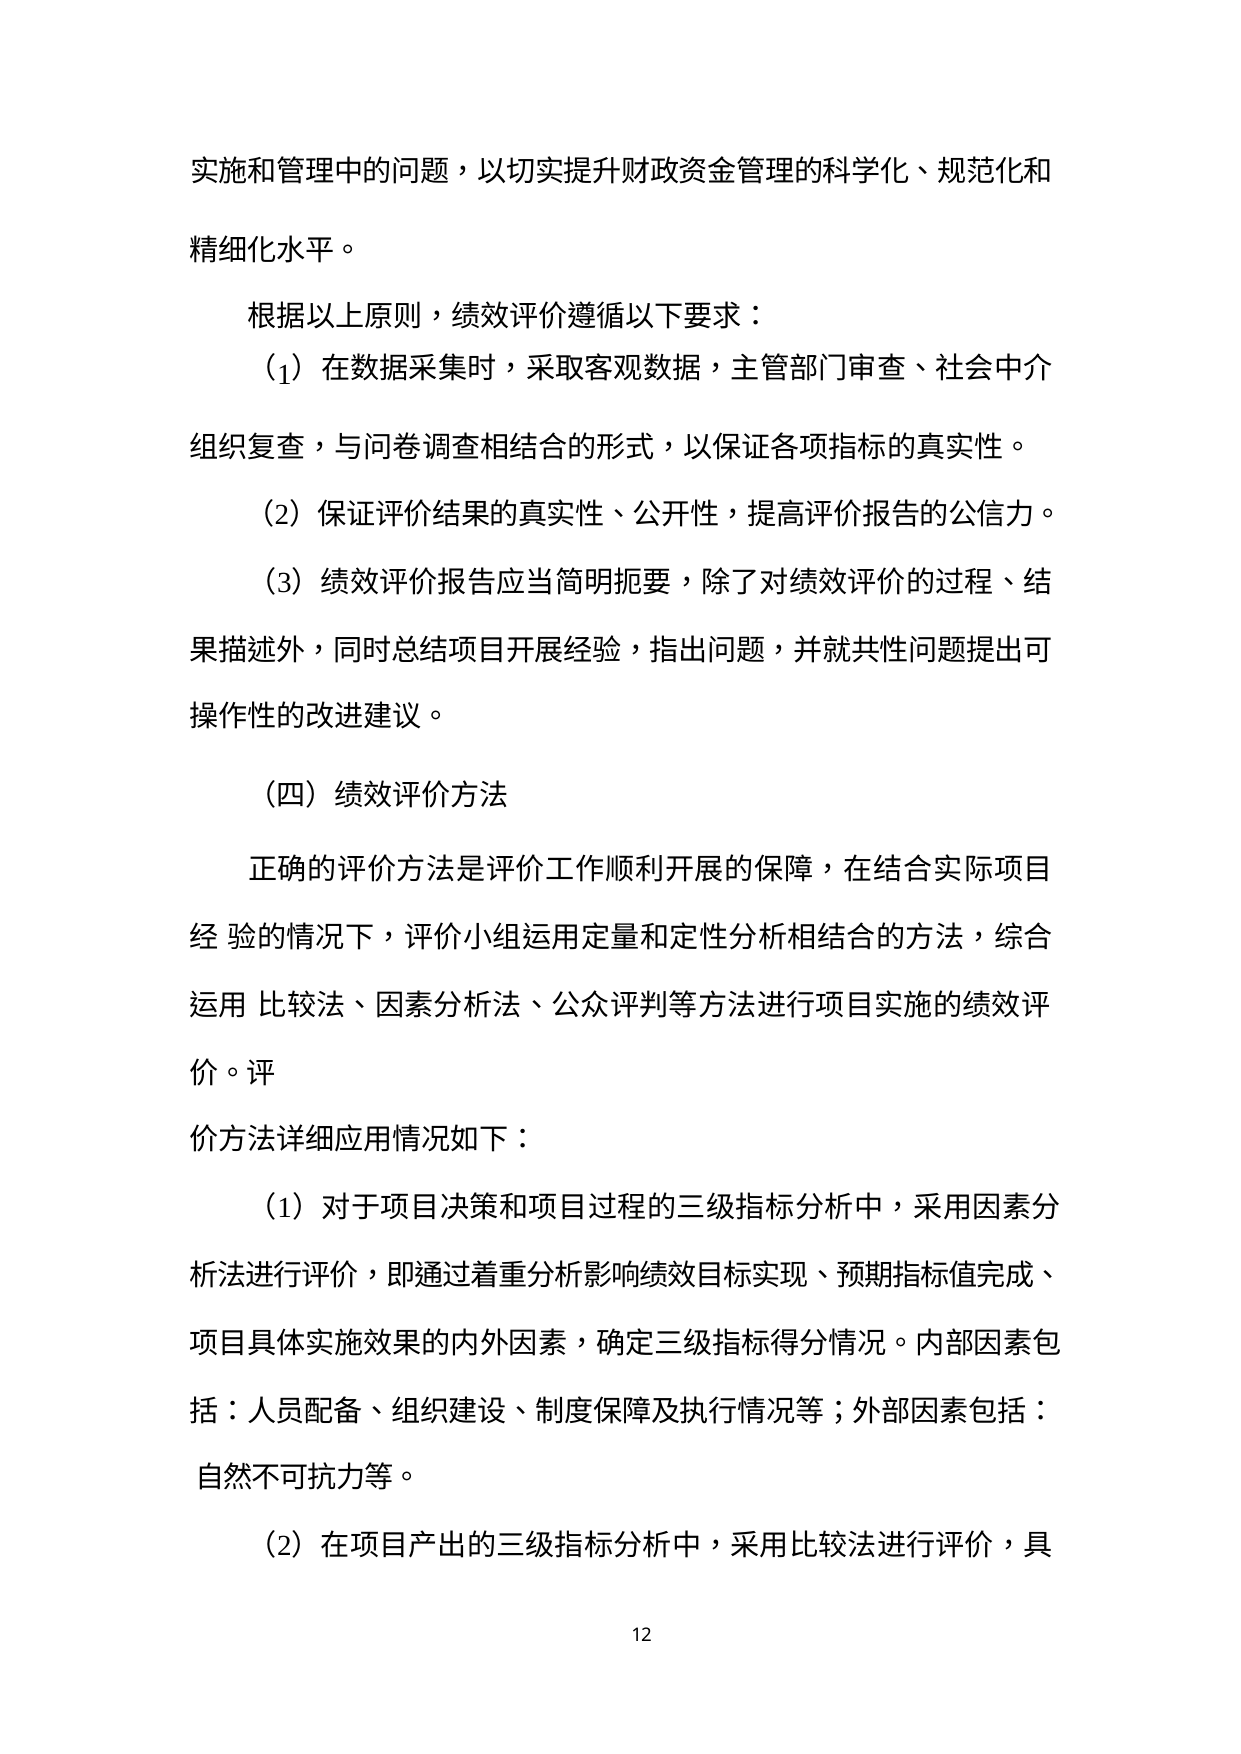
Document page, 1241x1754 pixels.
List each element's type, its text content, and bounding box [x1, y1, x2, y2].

text （3）绩效评价报告应当简明扼要，除了对绩效评价的过程、结 果描述外，同时总结项目开展经验，指出问题，并就共性问题提出可 [189, 562, 1053, 669]
text 价方法详细应用情况如下： [189, 1120, 1063, 1156]
text （1）对于项目决策和项目过程的三级指标分析中，采用因素分 析法进行评价，即通过着重分析影响绩效目标实现、预期指标值完成、 项目具体实施效果的内外因素，确定三级指标得分情况。内部因素包 括：人员配备、组织建设、制度保障及执行情况等；外部因素包括： [189, 1187, 1063, 1430]
text 根据以上原则，绩效评价遵循以下要求： [248, 297, 1063, 334]
text 正确的评价方法是评价工作顺利开展的保障，在结合实际项目经 验的情况下，评价小组运用定量和定性分析相结合的方法，综合运用 比较法、因素分析法、公众评判等方法进行项目实施的绩效评价。评 [189, 848, 1053, 1092]
text （2）保证评价结果的真实性、公开性，提高评价报告的公信力。 [186, 495, 1063, 531]
text 组织复查，与问卷调查相结合的形式，以保证各项指标的真实性。 [189, 429, 1063, 465]
text 实施和管理中的问题，以切实提升财政资金管理的科学化、规范化和 [190, 166, 1063, 231]
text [189, 1524, 1053, 1564]
text （四）绩效评价方法 [248, 776, 1063, 812]
text 自然不可抗力等。 [195, 1458, 1063, 1494]
text 操作性的改进建议。 [189, 697, 1063, 733]
text 精细化水平。 [189, 231, 1063, 268]
text （1）在数据采集时，采取客观数据，主管部门审查、社会中介 [248, 364, 1063, 429]
